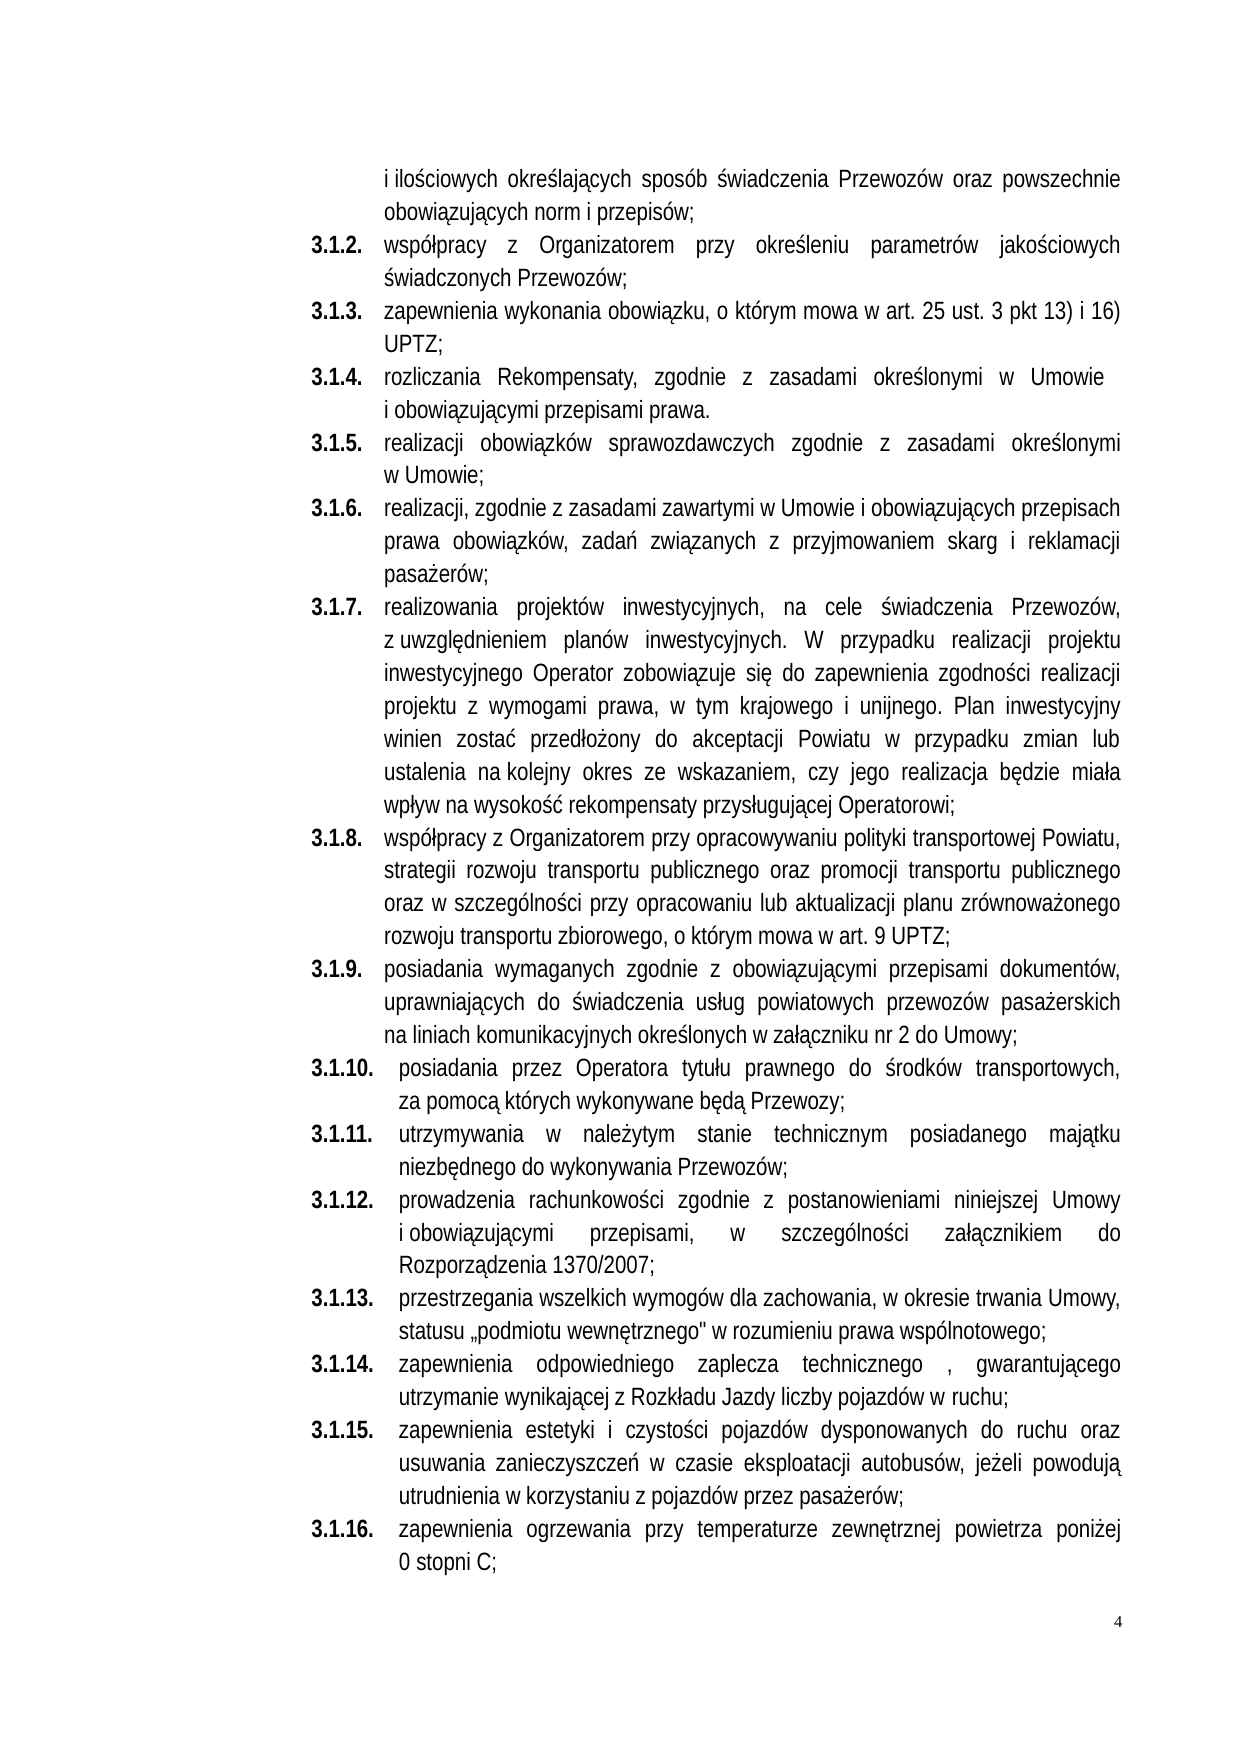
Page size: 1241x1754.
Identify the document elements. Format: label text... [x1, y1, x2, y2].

list realizowania projektów inwestycyjnych, na cele świadczenia Przewozów, z uwzględnieniem planów inwestycyjnych. W przypadku realizacji projektu inwestycyjnego Operator zobowiązuje się do zapewnienia zgodności realizacji projektu z wymogami prawa, w tym krajowego i unijnego. Plan inwestycyjny winien zostać przedłożony do akceptacji Powiatu w przypadku zmian lub ustalenia na kolejny okres ze wskazaniem, czy jego realizacja będzie miała wpływ na wysokość rekompensaty przysługującej Operatorowi; [311, 592, 1122, 818]
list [311, 164, 1122, 226]
list przestrzegania wszelkich wymogów dla zachowania, w okresie trwania Umowy, statusu „podmiotu wewnętrznego" w rozumieniu prawa wspólnotowego; [311, 1283, 1122, 1345]
list realizacji obowiązków sprawozdawczych zgodnie z zasadami określonymi w Umowie; [311, 427, 1122, 489]
list zapewnienia wykonania obowiązku, o którym mowa w art. 25 ust. 3 pkt 13) i 16) UPTZ; [311, 296, 1122, 357]
list współpracy z Organizatorem przy określeniu parametrów jakościowych świadczonych Przewozów; [311, 230, 1122, 292]
list współpracy z Organizatorem przy opracowywaniu polityki transportowej Powiatu, strategii rozwoju transportu publicznego oraz promocji transportu publicznego oraz w szczególności przy opracowaniu lub aktualizacji planu zrównoważonego rozwoju transportu zbiorowego, o którym mowa w art. 9 UPTZ; [311, 822, 1122, 950]
list zapewnienia estetyki i czystości pojazdów dysponowanych do ruchu oraz usuwania zanieczyszczeń w czasie eksploatacji autobusów, jeżeli powodują utrudnienia w korzystaniu z pojazdów przez pasażerów; [311, 1415, 1122, 1509]
list posiadania wymaganych zgodnie z obowiązującymi przepisami dokumentów, uprawniających do świadczenia usług powiatowych przewozów pasażerskich na liniach komunikacyjnych określonych w załączniku nr 2 do Umowy; [311, 954, 1122, 1049]
list zapewnienia ogrzewania przy temperaturze zewnętrznej powietrza poniżej 0 stopni C; [311, 1514, 1122, 1575]
list posiadania przez Operatora tytułu prawnego do środków transportowych, za pomocą których wykonywane będą Przewozy; [311, 1053, 1122, 1114]
list rozliczania Rekompensaty, zgodnie z zasadami określonymi w Umowie i obowiązującymi przepisami prawa. [311, 362, 1122, 423]
list realizacji, zgodnie z zasadami zawartymi w Umowie i obowiązujących przepisach prawa obowiązków, zadań związanych z przyjmowaniem skarg i reklamacji pasażerów; [311, 493, 1122, 588]
list prowadzenia rachunkowości zgodnie z postanowieniami niniejszej Umowy i obowiązującymi przepisami, w szczególności załącznikiem do Rozporządzenia 1370/2007; [311, 1184, 1122, 1279]
list utrzymywania w należytym stanie technicznym posiadanego majątku niezbędnego do wykonywania Przewozów; [311, 1119, 1122, 1180]
list zapewnienia odpowiedniego zaplecza technicznego , gwarantującego utrzymanie wynikającej z Rozkładu Jazdy liczby pojazdów w ruchu; [311, 1349, 1122, 1411]
